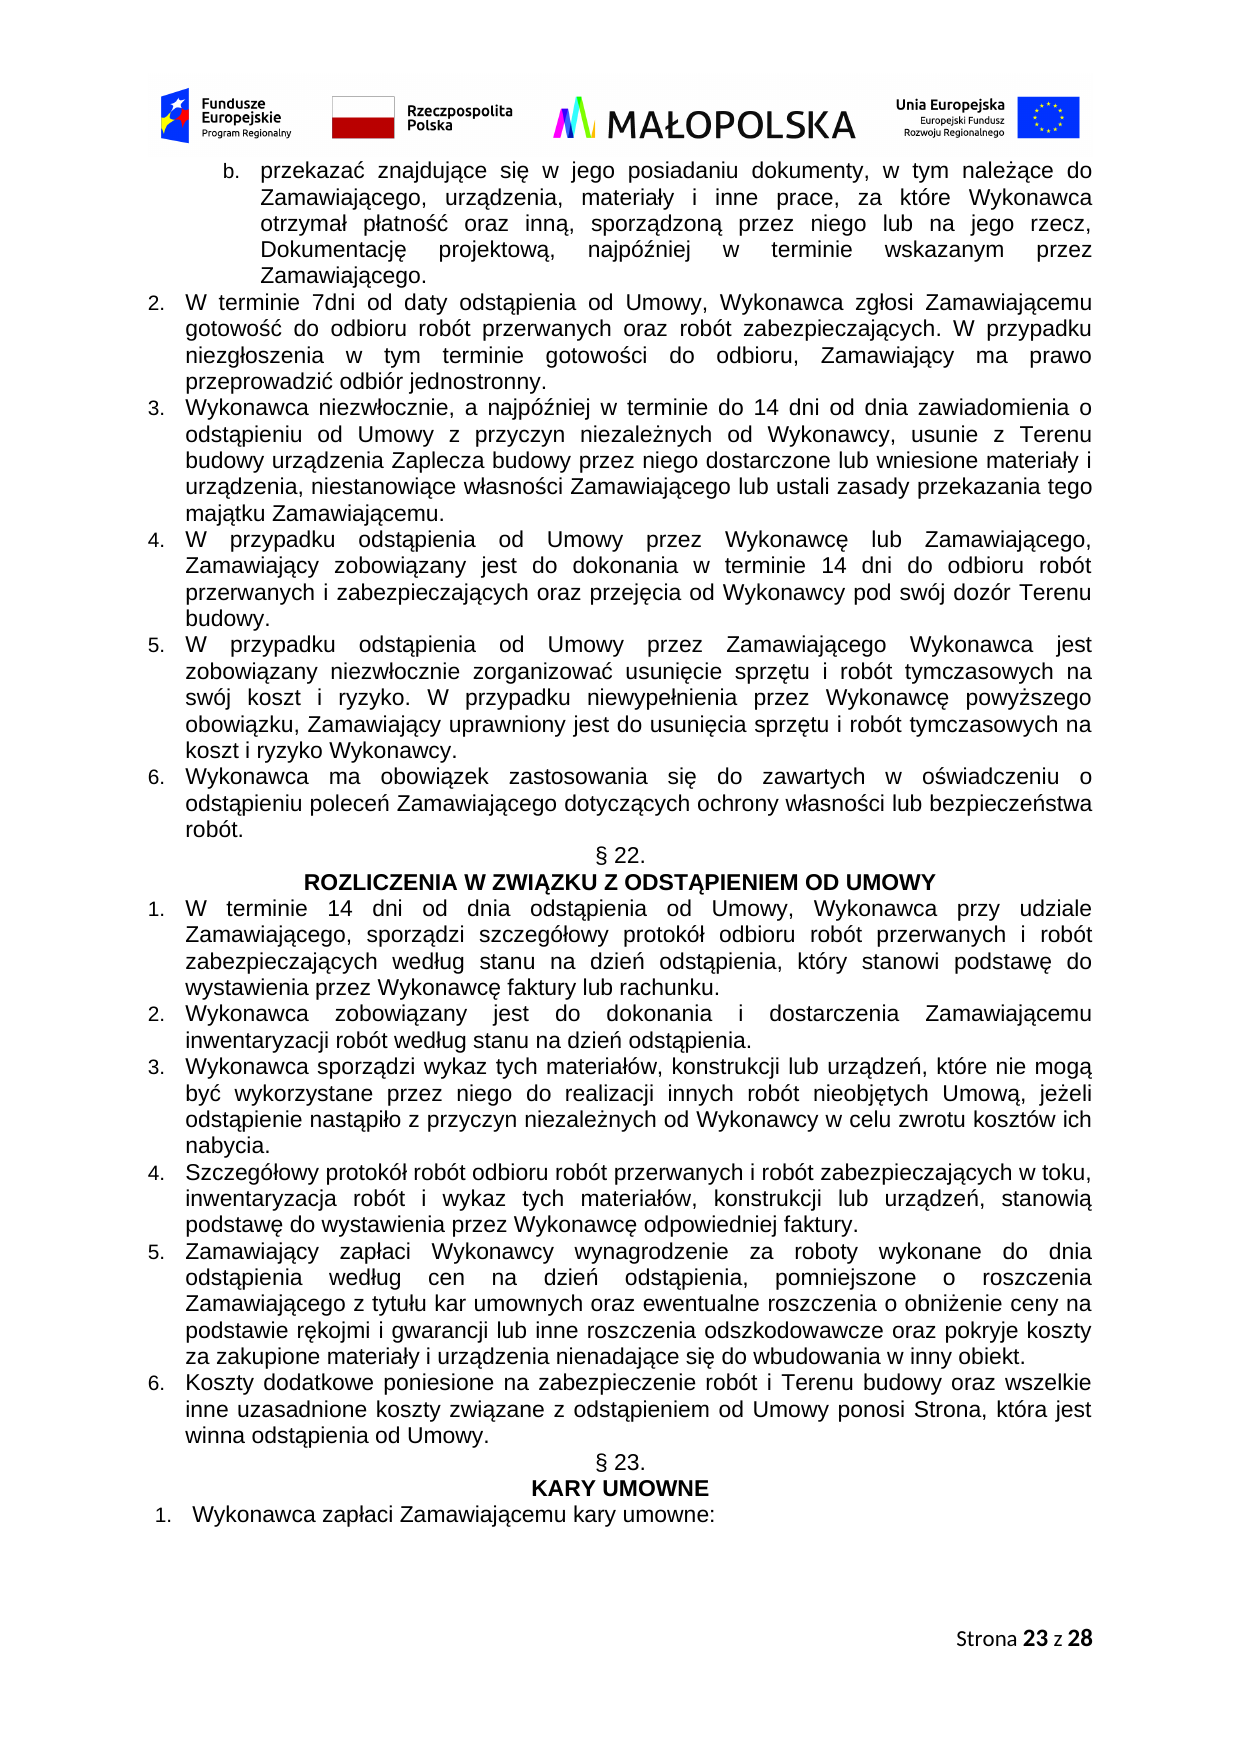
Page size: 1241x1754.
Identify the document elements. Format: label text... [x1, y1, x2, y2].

list W przypadku odstąpienia od Umowy przez Zamawiającego Wykonawca jest zobowiązany niezwłocznie zorganizować usunięcie sprzętu i robót tymczasowych na swój koszt i ryzyko. W przypadku niewypełnienia przez Wykonawcę powyższego obowiązku, Zamawiający uprawniony jest do usunięcia sprzętu i robót tymczasowych na koszt i ryzyko Wykonawcy. [148, 631, 1093, 763]
text ROZLICZENIA W ZWIĄZKU Z ODSTĄPIENIEM OD UMOWY [148, 869, 1093, 895]
list Szczegółowy protokół robót odbioru robót przerwanych i robót zabezpieczających w toku, inwentaryzacja robót i wykaz tych materiałów, konstrukcji lub urządzeń, stanowią podstawę do wystawienia przez Wykonawcę odpowiedniej faktury. [148, 1158, 1093, 1238]
list Wykonawca niezwłocznie, a najpóźniej w terminie do 14 dni od dnia zawiadomienia o odstąpieniu od Umowy z przyczyn niezależnych od Wykonawcy, usunie z Terenu budowy urządzenia Zaplecza budowy przez niego dostarczone lub wniesione materiały i urządzenia, niestanowiące własności Zamawiającego lub ustali zasady przekazania tego majątku Zamawiającemu. [148, 394, 1093, 526]
list W terminie 14 dni od dnia odstąpienia od Umowy, Wykonawca przy udziale Zamawiającego, sporządzi szczegółowy protokół odbioru robót przerwanych i robót zabezpieczających według stanu na dzień odstąpienia, który stanowi podstawę do wystawienia przez Wykonawcę faktury lub rachunku. [148, 895, 1093, 1000]
list § 23. [148, 1448, 1093, 1475]
list przekazać znajdujące się w jego posiadaniu dokumenty, w tym należące do Zamawiającego, urządzenia, materiały i inne prace, za które Wykonawca otrzymał płatność oraz inną, sporządzoną przez niego lub na jego rzecz, Dokumentację projektową, najpóźniej w terminie wskazanym przez Zamawiającego. [223, 157, 1093, 289]
list Koszty dodatkowe poniesione na zabezpieczenie robót i Terenu budowy oraz wszelkie inne uzasadnione koszty związane z odstąpieniem od Umowy ponosi Strona, która jest winna odstąpienia od Umowy. [148, 1369, 1093, 1448]
list Zamawiający zapłaci Wykonawcy wynagrodzenie za roboty wykonane do dnia odstąpienia według cen na dzień odstąpienia, pomniejszone o roszczenia Zamawiającego z tytułu kar umownych oraz ewentualne roszczenia o obniżenie ceny na podstawie rękojmi i gwarancji lub inne roszczenia odszkodowawcze oraz pokryje koszty za zakupione materiały i urządzenia nienadające się do wbudowania w inny obiekt. [148, 1238, 1093, 1369]
list KARY UMOWNE [148, 1475, 1093, 1501]
list Wykonawca zapłaci Zamawiającemu kary umowne: [154, 1501, 1093, 1527]
list W terminie 7dni od daty odstąpienia od Umowy, Wykonawca zgłosi Zamawiającemu gotowość do odbioru robót przerwanych oraz robót zabezpieczających. W przypadku niezgłoszenia w tym terminie gotowości do odbioru, Zamawiający ma prawo przeprowadzić odbiór jednostronny. [148, 289, 1093, 394]
list W przypadku odstąpienia od Umowy przez Wykonawcę lub Zamawiającego, Zamawiający zobowiązany jest do dokonania w terminie 14 dni do odbioru robót przerwanych i zabezpieczających oraz przejęcia od Wykonawcy pod swój dozór Terenu budowy. [148, 526, 1093, 631]
list Wykonawca sporządzi wykaz tych materiałów, konstrukcji lub urządzeń, które nie mogą być wykorzystane przez niego do realizacji innych robót nieobjętych Umową, jeżeli odstąpienie nastąpiło z przyczyn niezależnych od Wykonawcy w celu zwrotu kosztów ich nabycia. [148, 1053, 1093, 1158]
list Wykonawca ma obowiązek zastosowania się do zawartych w oświadczeniu o odstąpieniu poleceń Zamawiającego dotyczących ochrony własności lub bezpieczeństwa robót. [148, 763, 1093, 842]
picture [147, 73, 1093, 157]
list Wykonawca zobowiązany jest do dokonania i dostarczenia Zamawiającemu inwentaryzacji robót według stanu na dzień odstąpienia. [148, 1000, 1093, 1053]
text § 22. [148, 842, 1093, 869]
